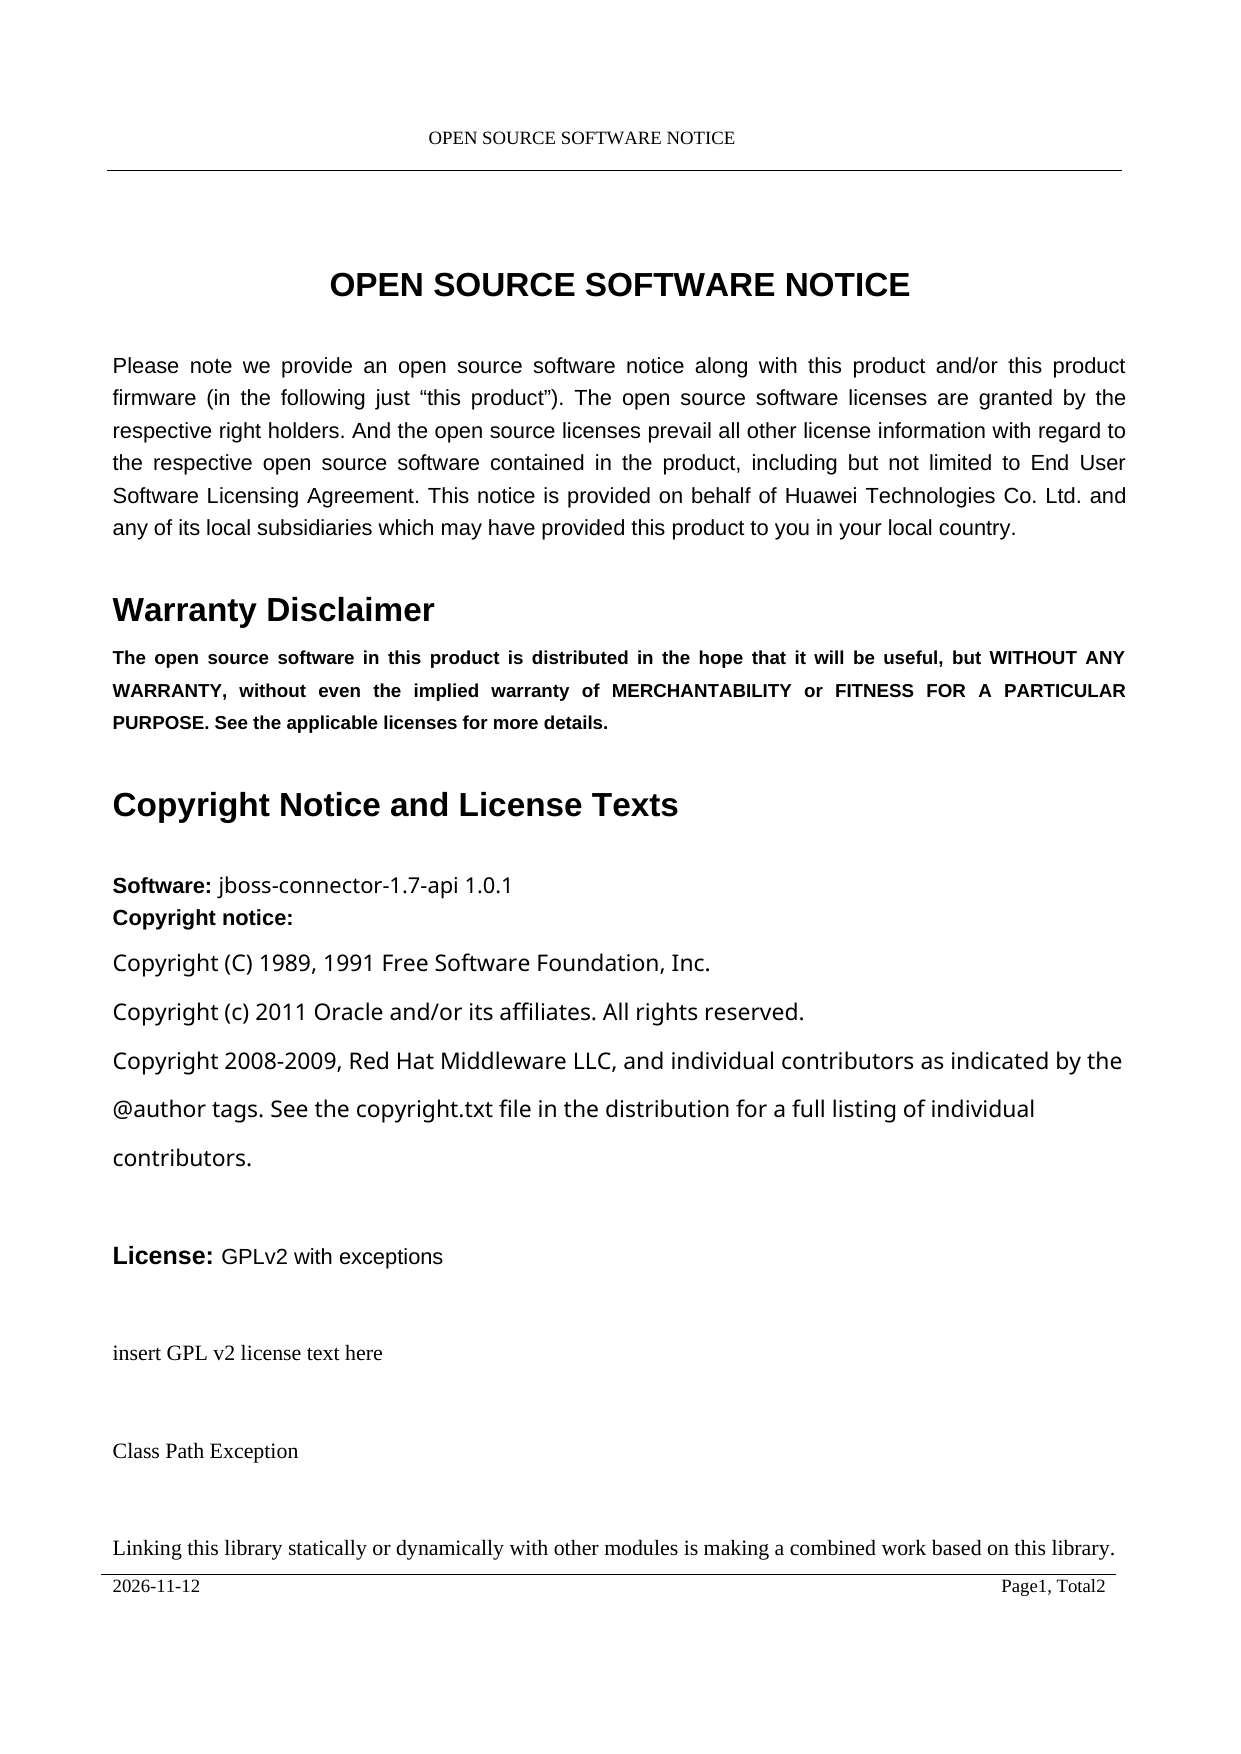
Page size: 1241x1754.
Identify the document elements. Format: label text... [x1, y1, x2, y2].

text Warranty Disclaimer [112, 576, 1128, 641]
text Software: jboss-connector-1.7-api 1.0.1 [112, 869, 1128, 901]
text Copyright (C) 1989, 1991 Free Software Foundation, Inc. Copyright (c) 2011 Oracle and/or its affiliates. All rights reserved. Copyright 2008-2009, Red Hat Middleware LLC, and individual contributors as indicated by the @author tags. See the copyright.txt file in the distribution for a full listing of individual contributors. [112, 947, 1128, 1223]
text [112, 1239, 1128, 1564]
text The open source software in this product is distributed in the hope that it will be useful, but WITHOUT ANY WARRANTY, without even the implied warranty of MERCHANTABILITY or FITNESS FOR A PARTICULAR PURPOSE. See the applicable licenses for more details. [112, 641, 1128, 739]
text OPEN SOURCE SOFTWARE NOTICE [112, 251, 1128, 316]
text Copyright Notice and License Texts [112, 771, 1128, 836]
text Copyright notice: [112, 901, 1128, 934]
text Please note we provide an open source software notice along with this product and/or this product firmware (in the following just “this product”). The open source software licenses are granted by the respective right holders. And the open source licenses prevail all other license information with regard to the respective open source software contained in the product, including but not limited to End User Software Licensing Agreement. This notice is provided on behalf of Huawei Technologies Co. Ltd. and any of its local subsidiaries which may have provided this product to you in your local country. [112, 349, 1128, 544]
